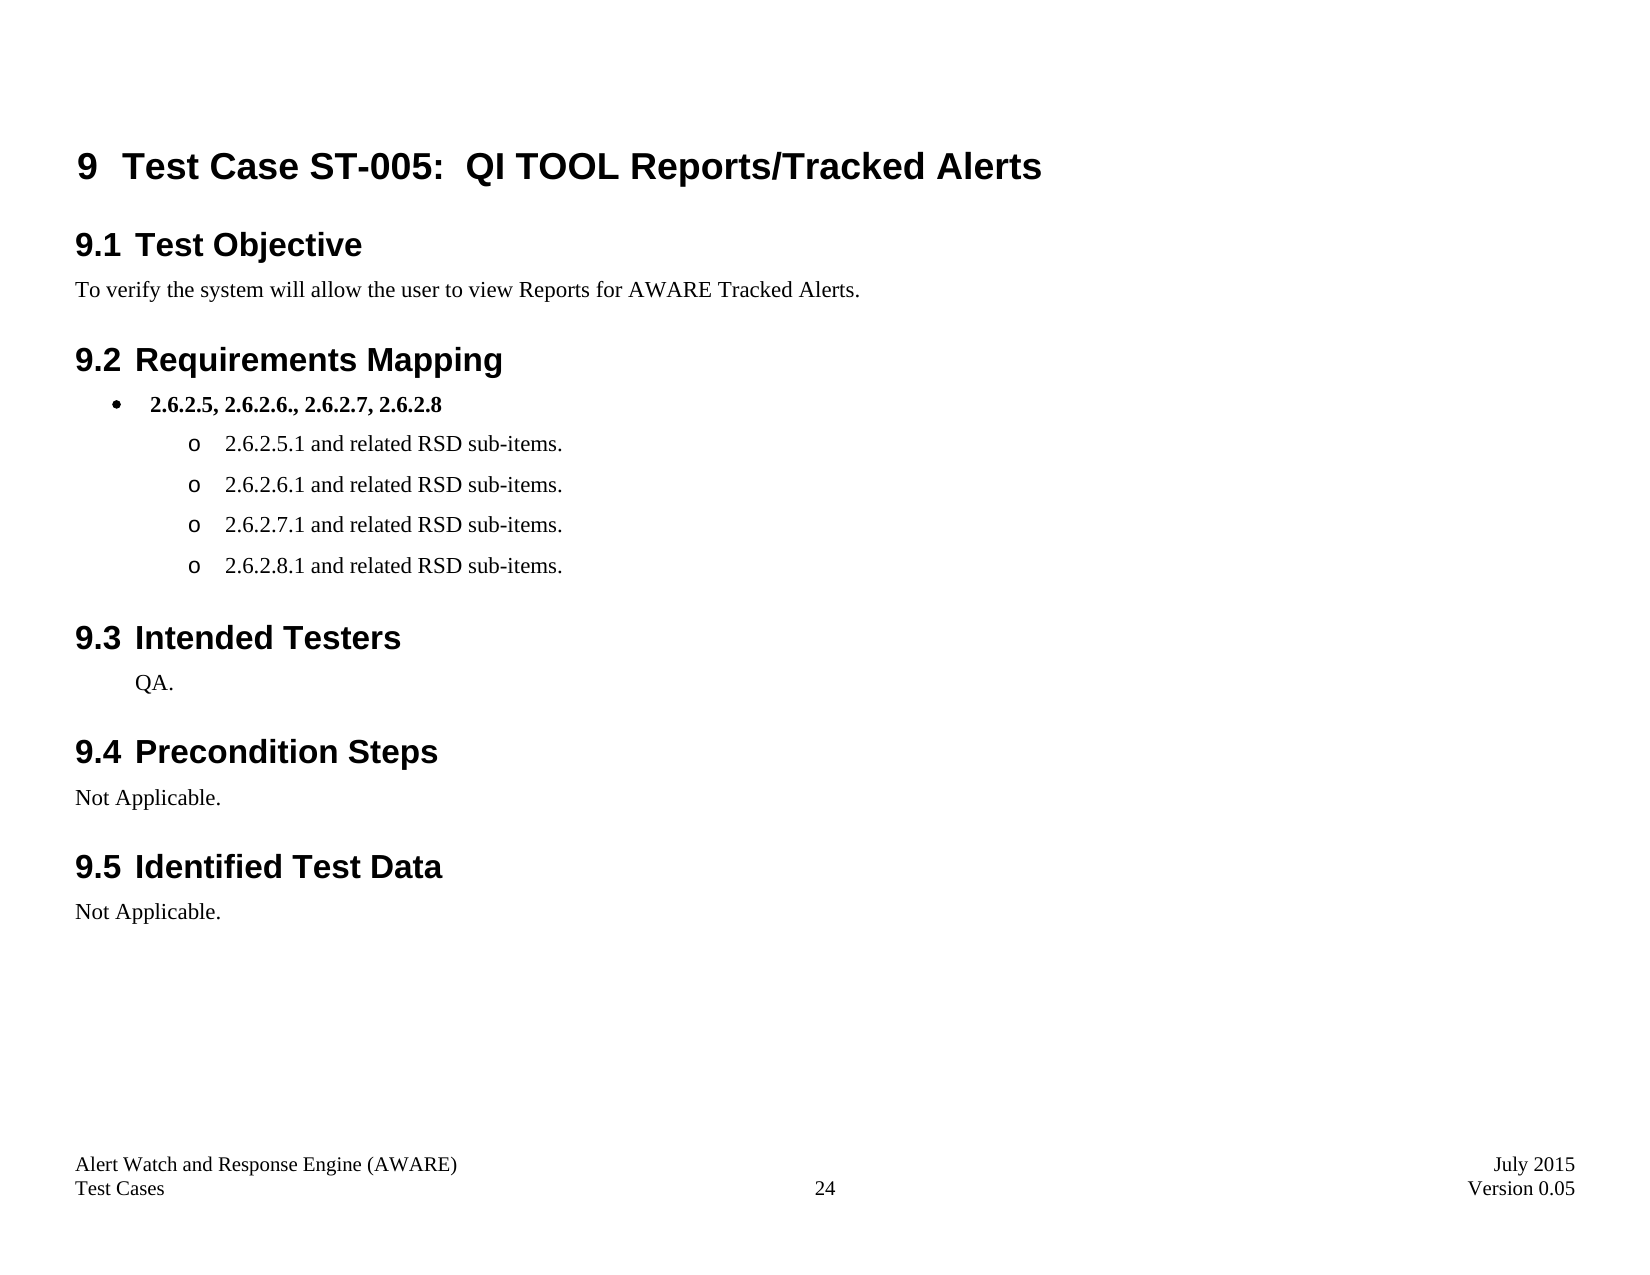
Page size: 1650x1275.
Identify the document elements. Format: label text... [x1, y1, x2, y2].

subtitle Identified Test Data [75, 847, 1575, 886]
subtitle Test Objective [75, 225, 1575, 264]
list 2.6.2.5, 2.6.2.6., 2.6.2.7, 2.6.2.8 [112, 391, 1575, 417]
list 2.6.2.5.1 and related RSD sub-items. [187, 430, 1575, 458]
text Not Applicable. [75, 783, 1575, 810]
subtitle Precondition Steps [75, 733, 1575, 771]
text QA. [135, 669, 1575, 695]
text Not Applicable. [75, 898, 1575, 925]
subtitle Requirements Mapping [75, 340, 1575, 378]
subtitle Intended Testers [75, 618, 1575, 656]
list 2.6.2.8.1 and related RSD sub-items. [187, 552, 1575, 580]
list 2.6.2.6.1 and related RSD sub-items. [187, 471, 1575, 499]
text To verify the system will allow the user to view Reports for AWARE Tracked Alerts. [75, 276, 1575, 303]
list 2.6.2.7.1 and related RSD sub-items. [187, 511, 1575, 539]
subtitle Test Case ST-005: QI TOOL Reports/Tracked Alerts [77, 145, 1575, 188]
